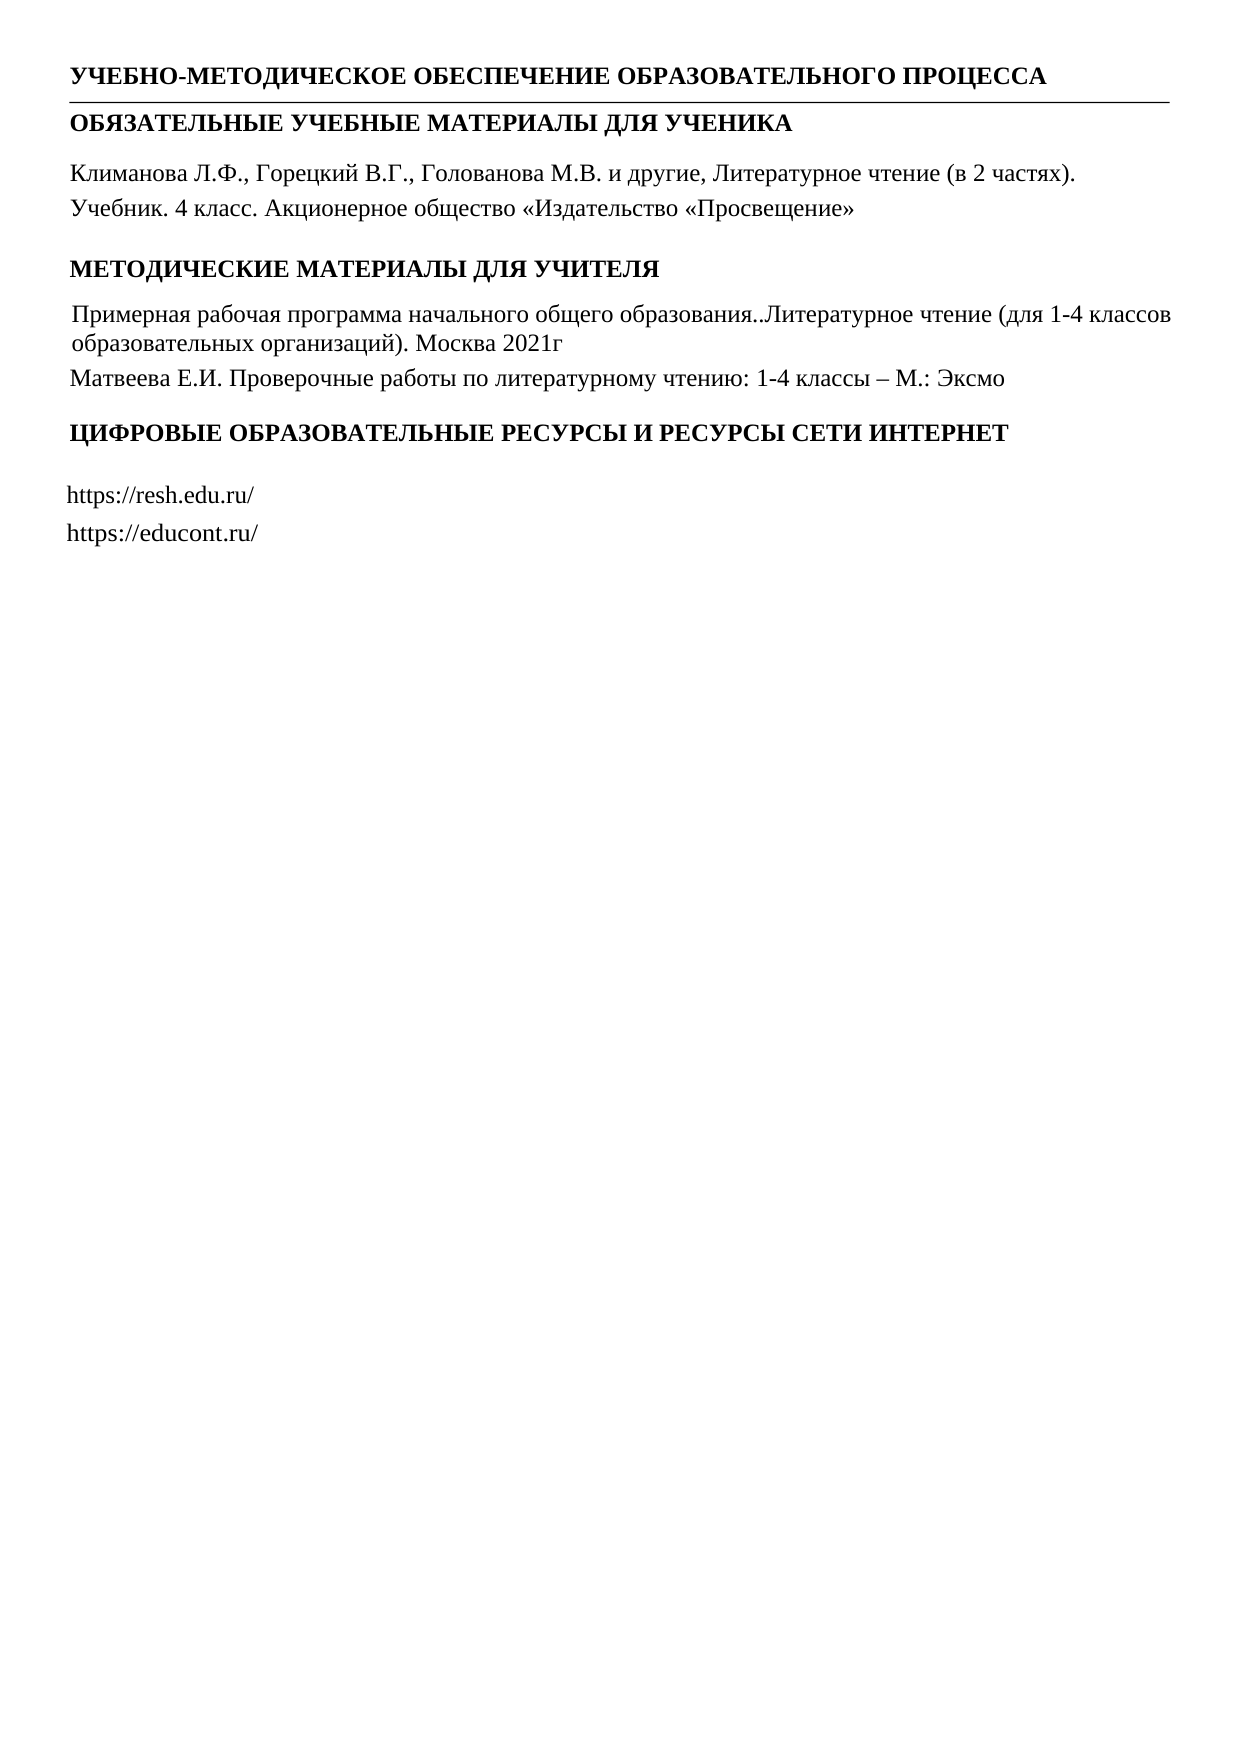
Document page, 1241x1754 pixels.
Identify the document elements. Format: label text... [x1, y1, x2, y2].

text Климанова Л.Ф., Горецкий В.Г., Голованова М.В. и другие, Литературное чтение (в 2 частях). Учебник. 4 класс. Акционерное общество «Издательство «Просвещение» [69, 158, 1132, 222]
text ОБЯЗАТЕЛЬНЫЕ УЧЕБНЫЕ МАТЕРИАЛЫ ДЛЯ УЧЕНИКА [69, 108, 1192, 137]
text Матвеева Е.И. Проверочные работы по литературному чтению: 1-4 классы – М.: Эксмо [69, 363, 1192, 392]
subtitle УЧЕБНО-МЕТОДИЧЕСКОЕ ОБЕСПЕЧЕНИЕ ОБРАЗОВАТЕЛЬНОГО ПРОЦЕССА [69, 61, 1192, 90]
text https://educont.ru/ [66, 518, 1181, 547]
text Примерная рабочая программа начального общего образования..Литературное чтение (для 1-4 классов образовательных организаций). Москва 2021г [71, 299, 1192, 357]
subtitle МЕТОДИЧЕСКИЕ МАТЕРИАЛЫ ДЛЯ УЧИТЕЛЯ [69, 254, 1192, 283]
text https://resh.edu.ru/ [66, 480, 1181, 508]
subtitle ЦИФРОВЫЕ ОБРАЗОВАТЕЛЬНЫЕ РЕСУРСЫ И РЕСУРСЫ СЕТИ ИНТЕРНЕТ [69, 418, 1192, 447]
